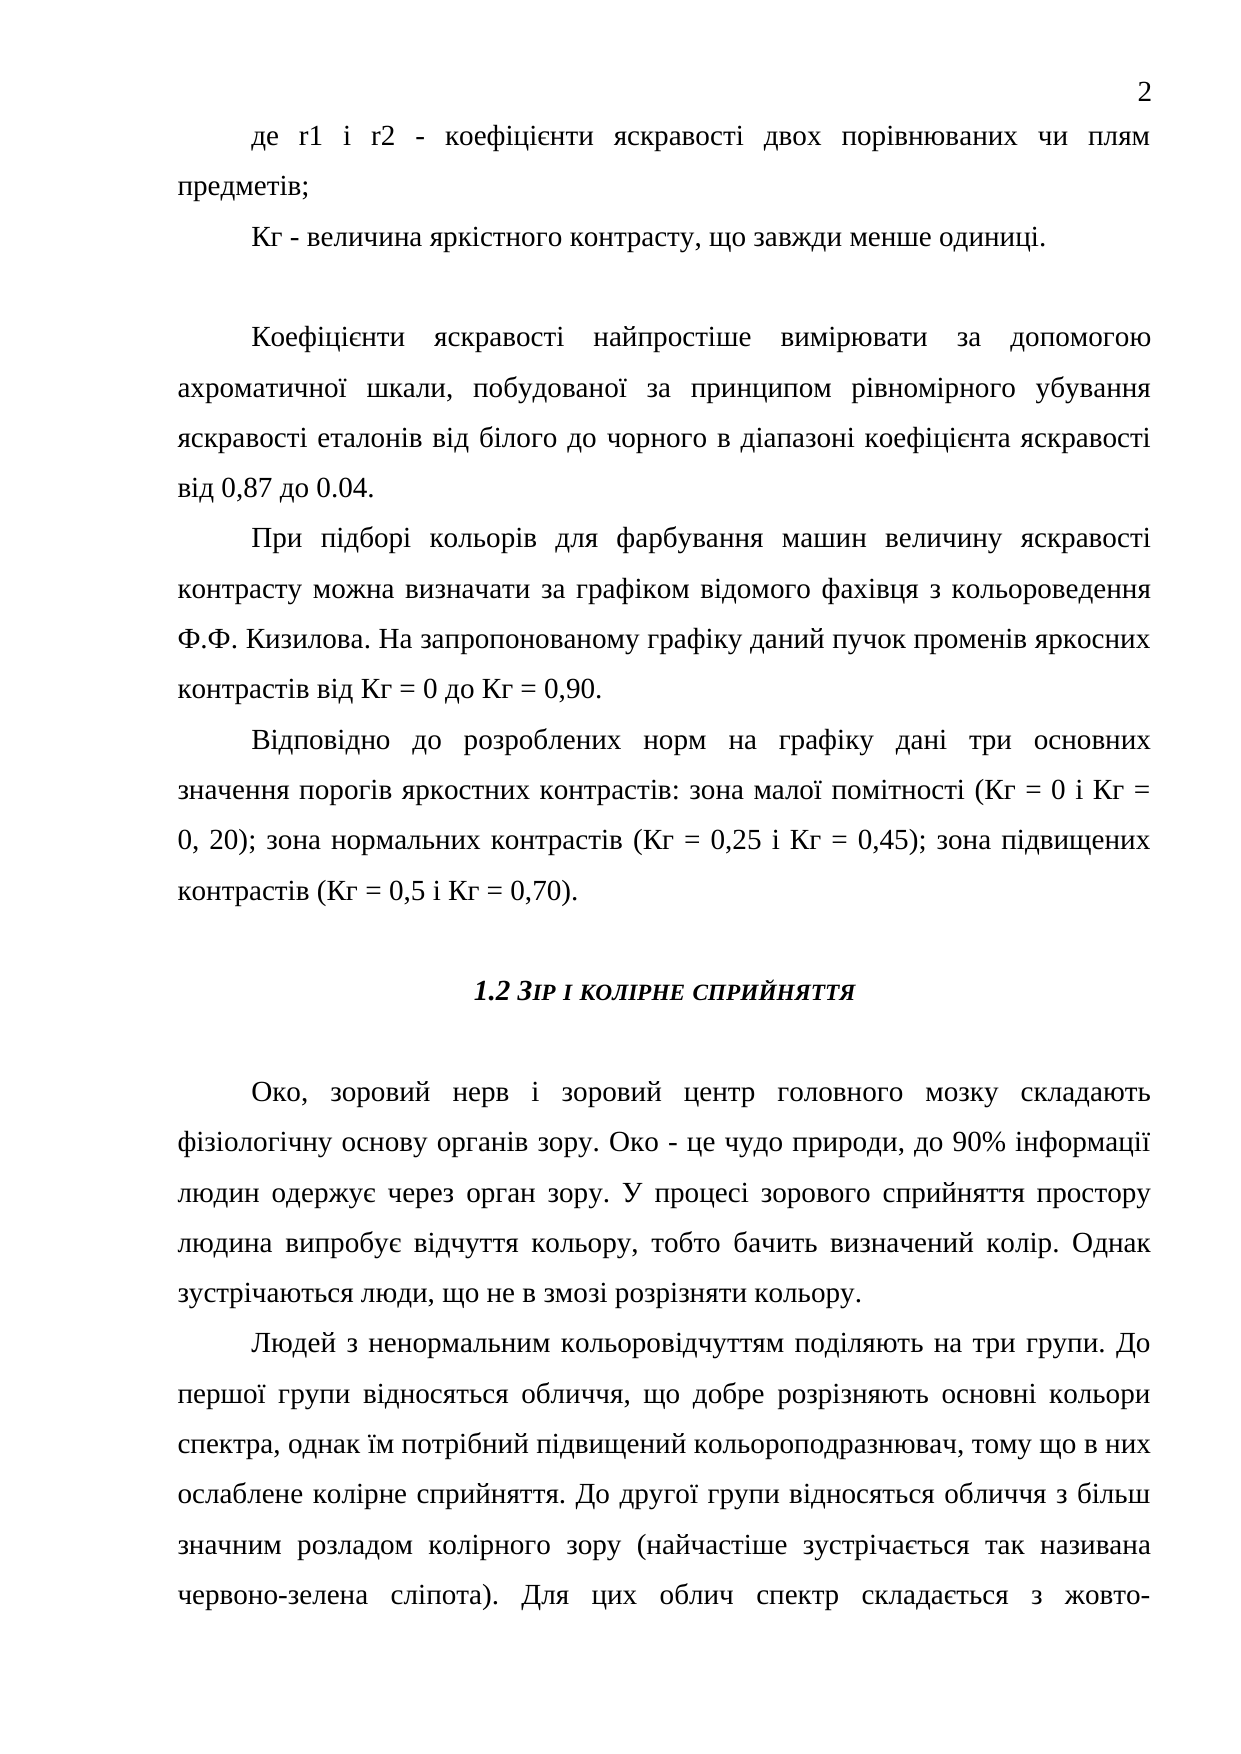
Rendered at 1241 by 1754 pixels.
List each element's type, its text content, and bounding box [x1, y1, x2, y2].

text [177, 1326, 1152, 1611]
text Око, зоровий нерв і зоровий центр головного мозку складають фізіологічну основу органів зору. Око - це чудо природи, до 90% інформації людин одержує через орган зору. У процесі зорового сприйняття простору людина випробує відчуття кольору, тобто бачить визначений колір. Однак зустрічаються люди, що не в змозі розрізняти кольору. [177, 1074, 1152, 1309]
text Коефіцієнти яскравості найпростіше вимірювати за допомогою ахроматичної шкали, побудованої за принципом рівномірного убування яскравості еталонів від білого до чорного в діапазоні коефіцієнта яскравості від 0,87 до 0.04. [177, 319, 1152, 504]
text Відповідно до розроблених норм на графіку дані три основних значення порогів яркостних контрастів: зона малої помітності (Кг = 0 і Кг = 0, 20); зона нормальних контрастів (Кг = 0,25 і Кг = 0,45); зона підвищених контрастів (Кг = 0,5 і Кг = 0,70). [177, 722, 1152, 906]
text При підборі кольорів для фарбування машин величину яскравості контрасту можна визначати за графіком відомого фахівця з кольороведення Ф.Ф. Кизилова. На запропонованому графіку даний пучок променів яркосних контрастів від Кг = 0 до Кг = 0,90. [177, 521, 1152, 705]
subtitle 1.2 Зір і колірне сприйняття [177, 973, 1152, 1007]
text Кг - величина яркістного контрасту, що завжди менше одиниці. [177, 219, 1152, 252]
text де r1 і r2 - коефіцієнти яскравості двох порівнюваних чи плям предметів; [177, 118, 1152, 202]
